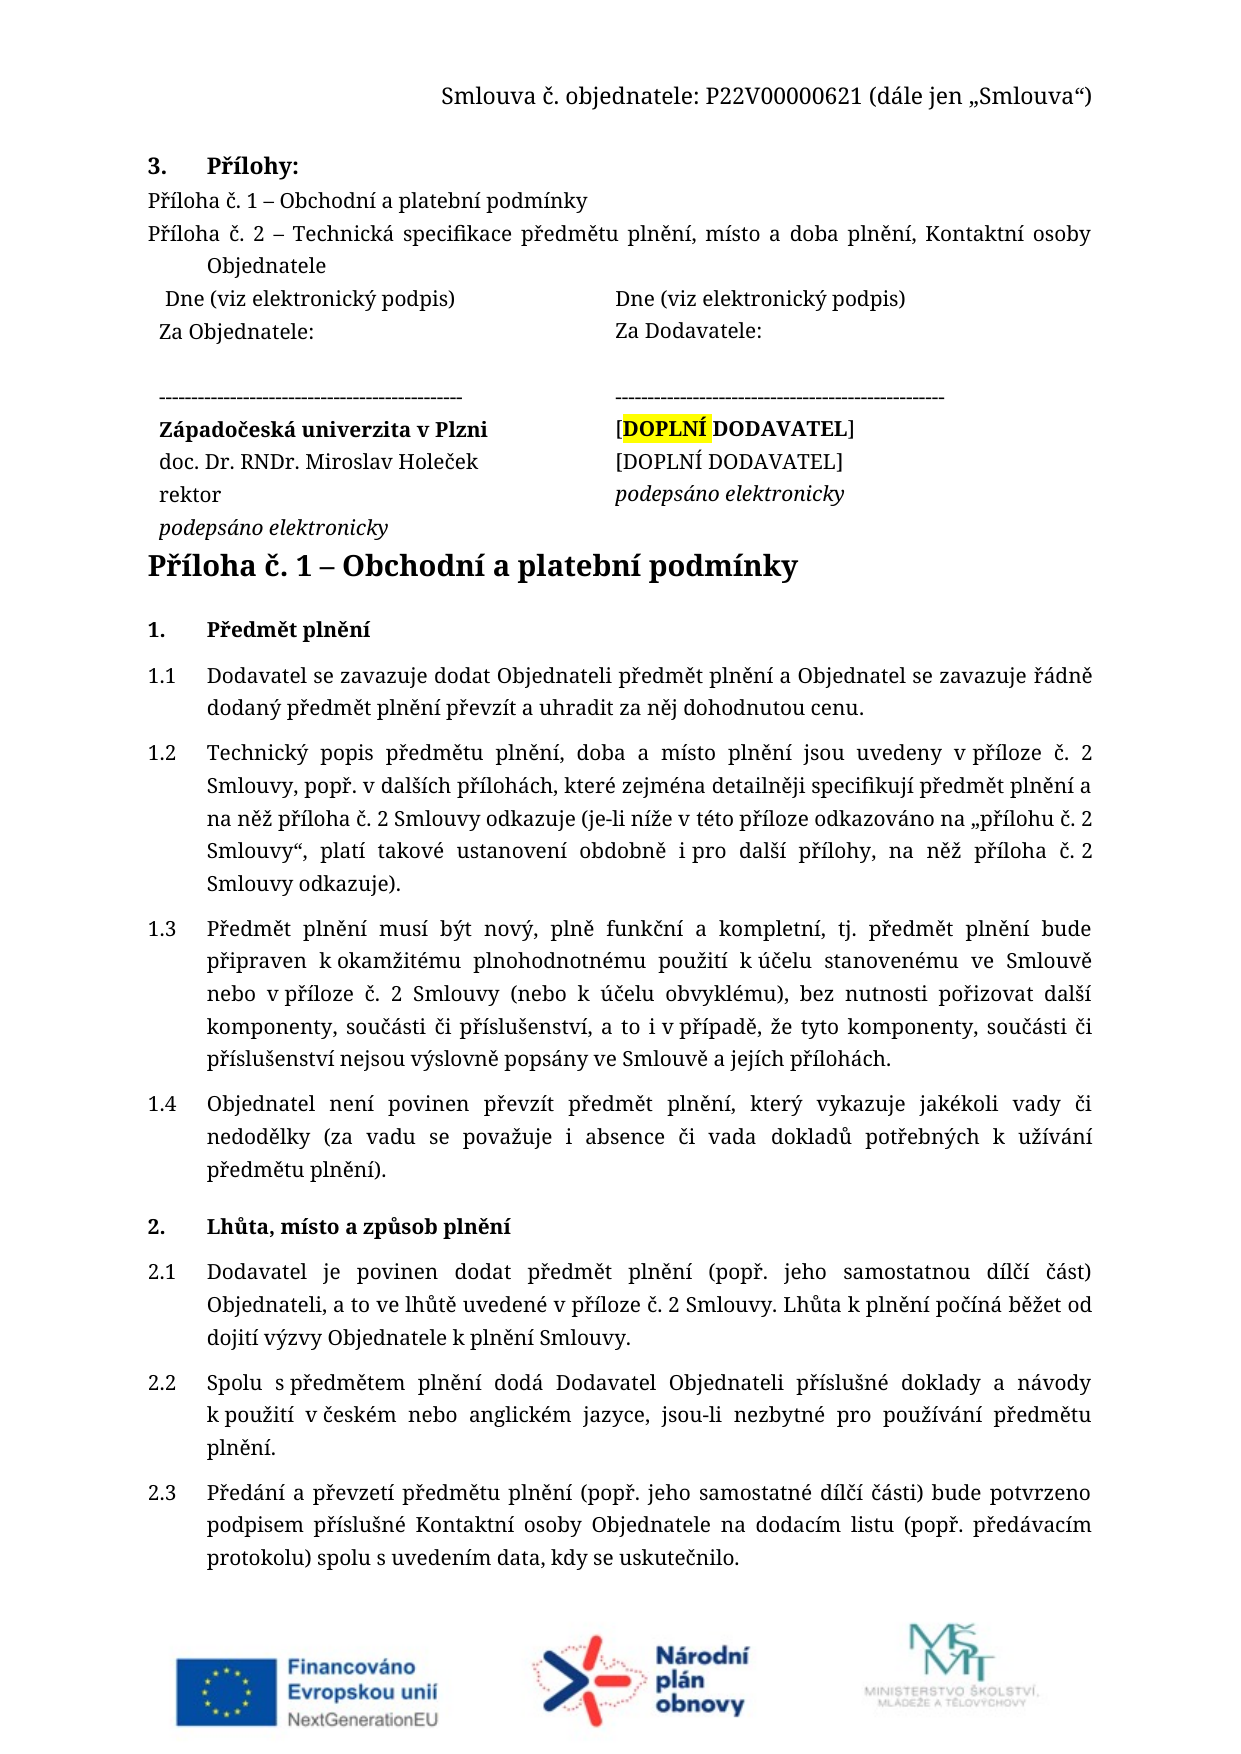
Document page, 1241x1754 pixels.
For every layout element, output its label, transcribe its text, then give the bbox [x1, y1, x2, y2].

text Příloha č. 1 – Obchodní a platební podmínky [148, 186, 1093, 214]
list Spolu s předmětem plnění dodá Dodavatel Objednateli příslušné doklady a návody k použití v českém nebo anglickém jazyce, jsou-li nezbytné pro používání předmětu plnění. [148, 1368, 1093, 1461]
list Dodavatel je povinen dodat předmět plnění (popř. jeho samostatnou dílčí část) Objednateli, a to ve lhůtě uvedené v příloze č. 2 Smlouvy. Lhůta k plnění počíná běžet od dojití výzvy Objednatele k plnění Smlouvy. [148, 1257, 1093, 1351]
list Dodavatel se zavazuje dodat Objednateli předmět plnění a Objednatel se zavazuje řádně dodaný předmět plnění převzít a uhradit za něj dohodnutou cenu. [148, 661, 1093, 722]
list Lhůta, místo a způsob plnění [148, 1212, 1093, 1241]
table_header Dne (viz elektronický podpis) Za Objednatele: ----------------------------------------------- Západočeská univerzita v Plzni doc. Dr. RNDr. Miroslav Holeček rektor podepsáno elektronicky [148, 284, 604, 545]
picture [147, 1577, 1093, 1754]
list Objednatel není povinen převzít předmět plnění, který vykazuje jakékoli vady či nedodělky (za vadu se považuje i absence či vada dokladů potřebných k užívání předmětu plnění). [148, 1089, 1093, 1183]
list Předání a převzetí předmětu plnění (popř. jeho samostatné dílčí části) bude potvrzeno podpisem příslušné Kontaktní osoby Objednatele na dodacím listu (popř. předávacím protokolu) spolu s uvedením data, kdy se uskutečnilo. [148, 1478, 1093, 1572]
list Předmět plnění [148, 616, 1093, 644]
list Předmět plnění musí být nový, plně funkční a kompletní, tj. předmět plnění bude připraven k okamžitému plnohodnotnému použití k účelu stanovenému ve Smlouvě nebo v příloze č. 2 Smlouvy (nebo k účelu obvyklému), bez nutnosti pořizovat další komponenty, součásti či příslušenství, a to i v případě, že tyto komponenty, součásti či příslušenství nejsou výslovně popsány ve Smlouvě a jejích přílohách. [148, 914, 1093, 1073]
list Technický popis předmětu plnění, doba a místo plnění jsou uvedeny v příloze č. 2 Smlouvy, popř. v dalších přílohách, které zejména detailněji specifikují předmět plnění a na něž příloha č. 2 Smlouvy odkazuje (je-li níže v této příloze odkazováno na „přílohu č. 2 Smlouvy“, platí takové ustanovení obdobně i pro další přílohy, na něž příloha č. 2 Smlouvy odkazuje). [148, 738, 1093, 897]
table_header Dne (viz elektronický podpis) Za Dodavatele: --------------------------------------------------- [DOPLNÍ DODAVATEL] [DOPLNÍ DODAVATEL] podepsáno elektronicky [604, 284, 1060, 545]
text Příloha č. 2 – Technická specifikace předmětu plnění, místo a doba plnění, Kontaktní osoby Objednatele [148, 219, 1093, 280]
text Příloha č. 1 – Obchodní a platební podmínky [148, 545, 1093, 585]
list Přílohy: [148, 150, 1093, 181]
